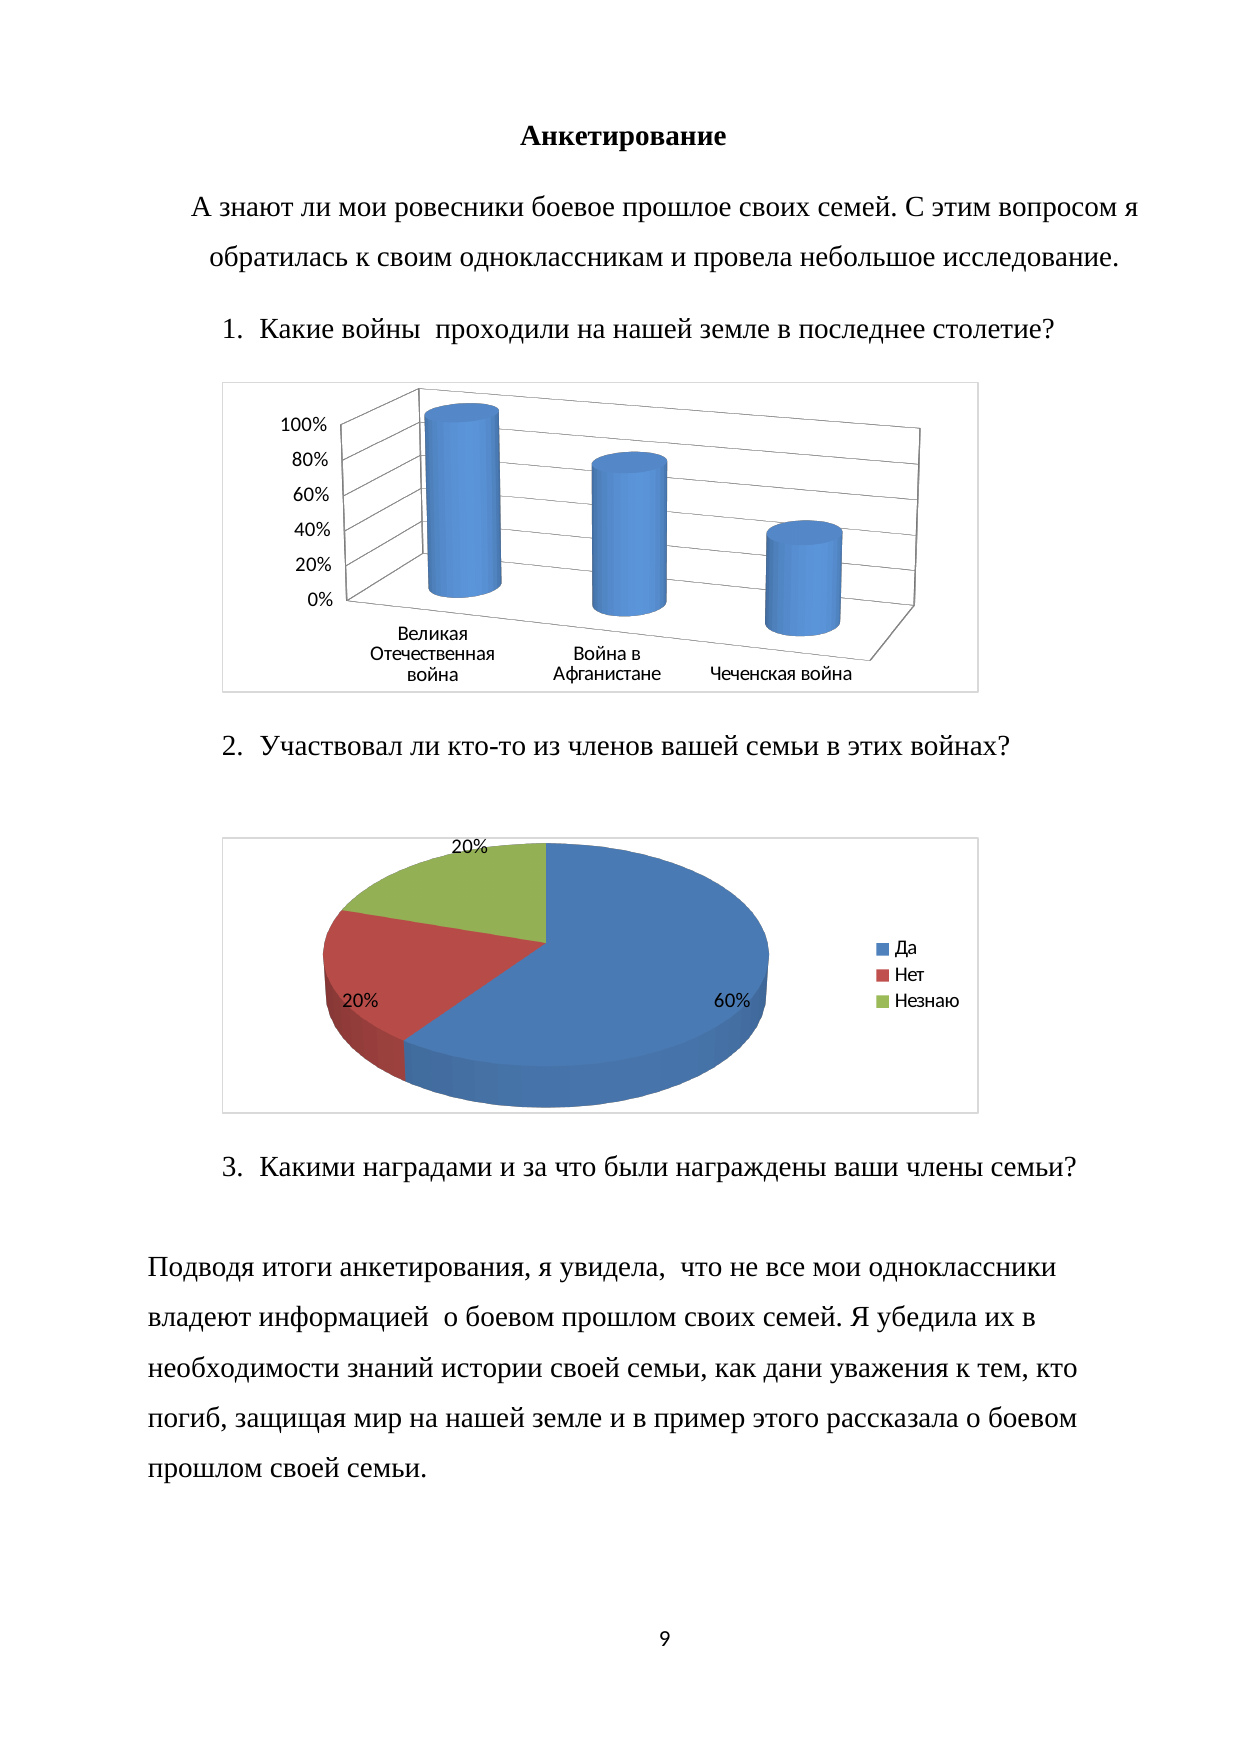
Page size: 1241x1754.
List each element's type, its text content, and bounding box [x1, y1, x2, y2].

list Подводя итоги анкетирования, я увидела, что не все мои одноклассники владеют информацией о боевом прошлом своих семей. Я убедила их в необходимости знаний истории своей семьи, как дани уважения к тем, кто погиб, защищая мир на нашей земле и в пример этого рассказала о боевом прошлом своей семьи. [133, 1249, 1152, 1484]
list Какими наградами и за что были награждены ваши члены семьи? [222, 1149, 1152, 1182]
list Участвовал ли кто-то из членов вашей семьи в этих войнах? [222, 728, 1152, 761]
list Какие войны проходили на нашей земле в последнее столетие? [222, 311, 1152, 344]
text Анкетирование [177, 118, 1152, 152]
text А знают ли мои ровесники боевое прошлое своих семей. С этим вопросом я обратилась к своим одноклассникам и провела небольшое исследование. [177, 189, 1152, 273]
